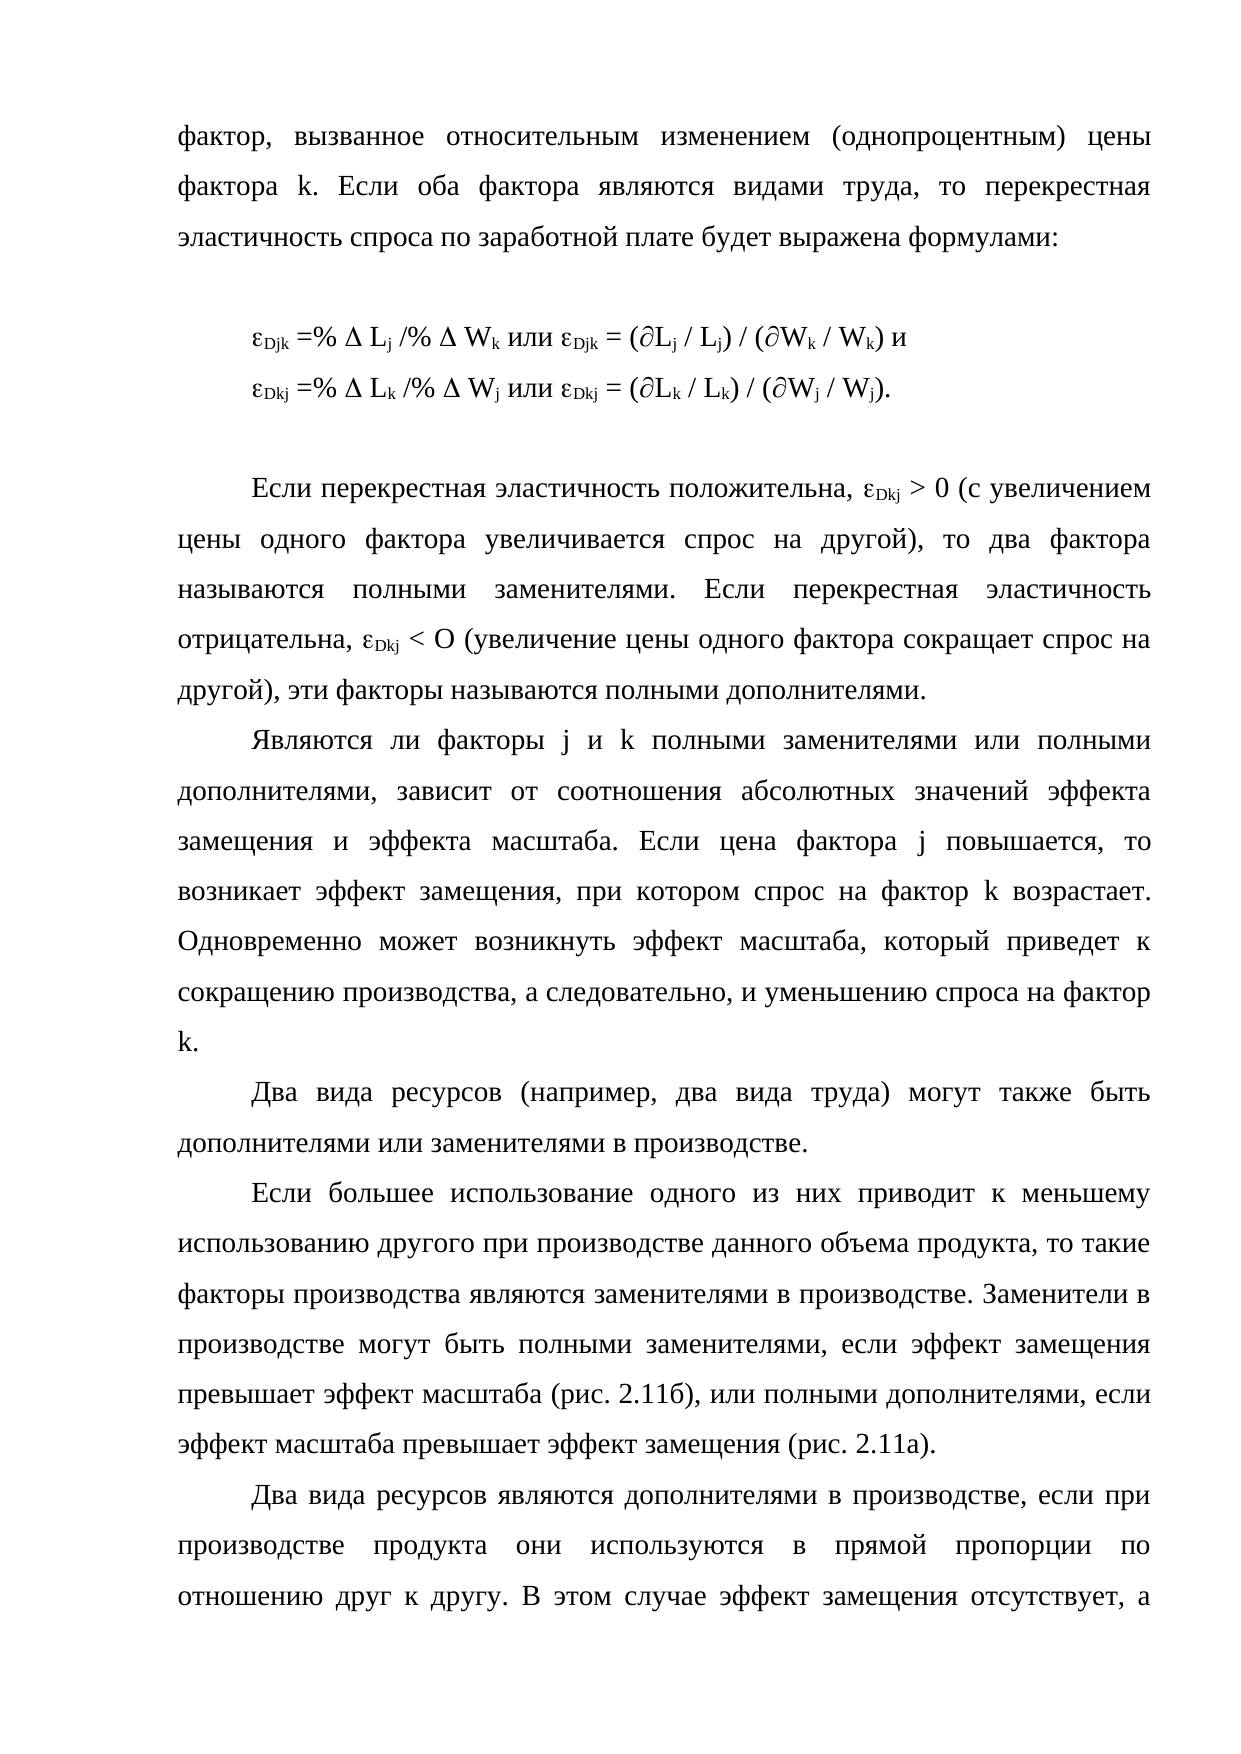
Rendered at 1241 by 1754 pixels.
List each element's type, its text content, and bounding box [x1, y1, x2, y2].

text Если перекрестная эластичность положительна, Dkj > 0 (с увеличением цены одного фактора увеличивается спрос на другой), то два фактора называются полными заменителями. Если перекрестная эластичность отрицательна, Dkj < О (увеличение цены одного фактора сокращает спрос на другой), эти факторы называются полными дополнителями. [177, 471, 1152, 706]
text Являются ли факторы j и k полными заменителями или полными дополнителями, зависит от соотношения абсолютных значений эффекта замещения и эффекта масштаба. Если цена фактора j повышается, то возникает эффект замещения, при котором спрос на фактор k возрастает. Одновременно может возникнуть эффект масштаба, который приведет к сокращению производства, а следовательно, и уменьшению спроса на фактор k. [177, 722, 1152, 1058]
text Два вида ресурсов (например, два вида труда) могут также быть дополнителями или заменителями в производстве. [177, 1074, 1152, 1158]
text Djk =% Lj /% Wk или Djk = (Lj / Lj) / (Wk / Wk) и [177, 319, 1152, 353]
text Dkj =% Lk /% Wj или Dkj = (Lk / Lk) / (Wj / Wj). [177, 370, 1152, 403]
text Если большее использование одного из них приводит к меньшему использованию другого при производстве данного объема продукта, то такие факторы производства являются заменителями в производстве. Заменители в производстве могут быть полными заменителями, если эффект замещения превышает эффект масштаба (рис. 2.11б), или полными дополнителями, если эффект масштаба превышает эффект замещения (рис. 2.11а). [177, 1175, 1152, 1460]
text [177, 118, 1152, 252]
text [177, 1477, 1152, 1611]
